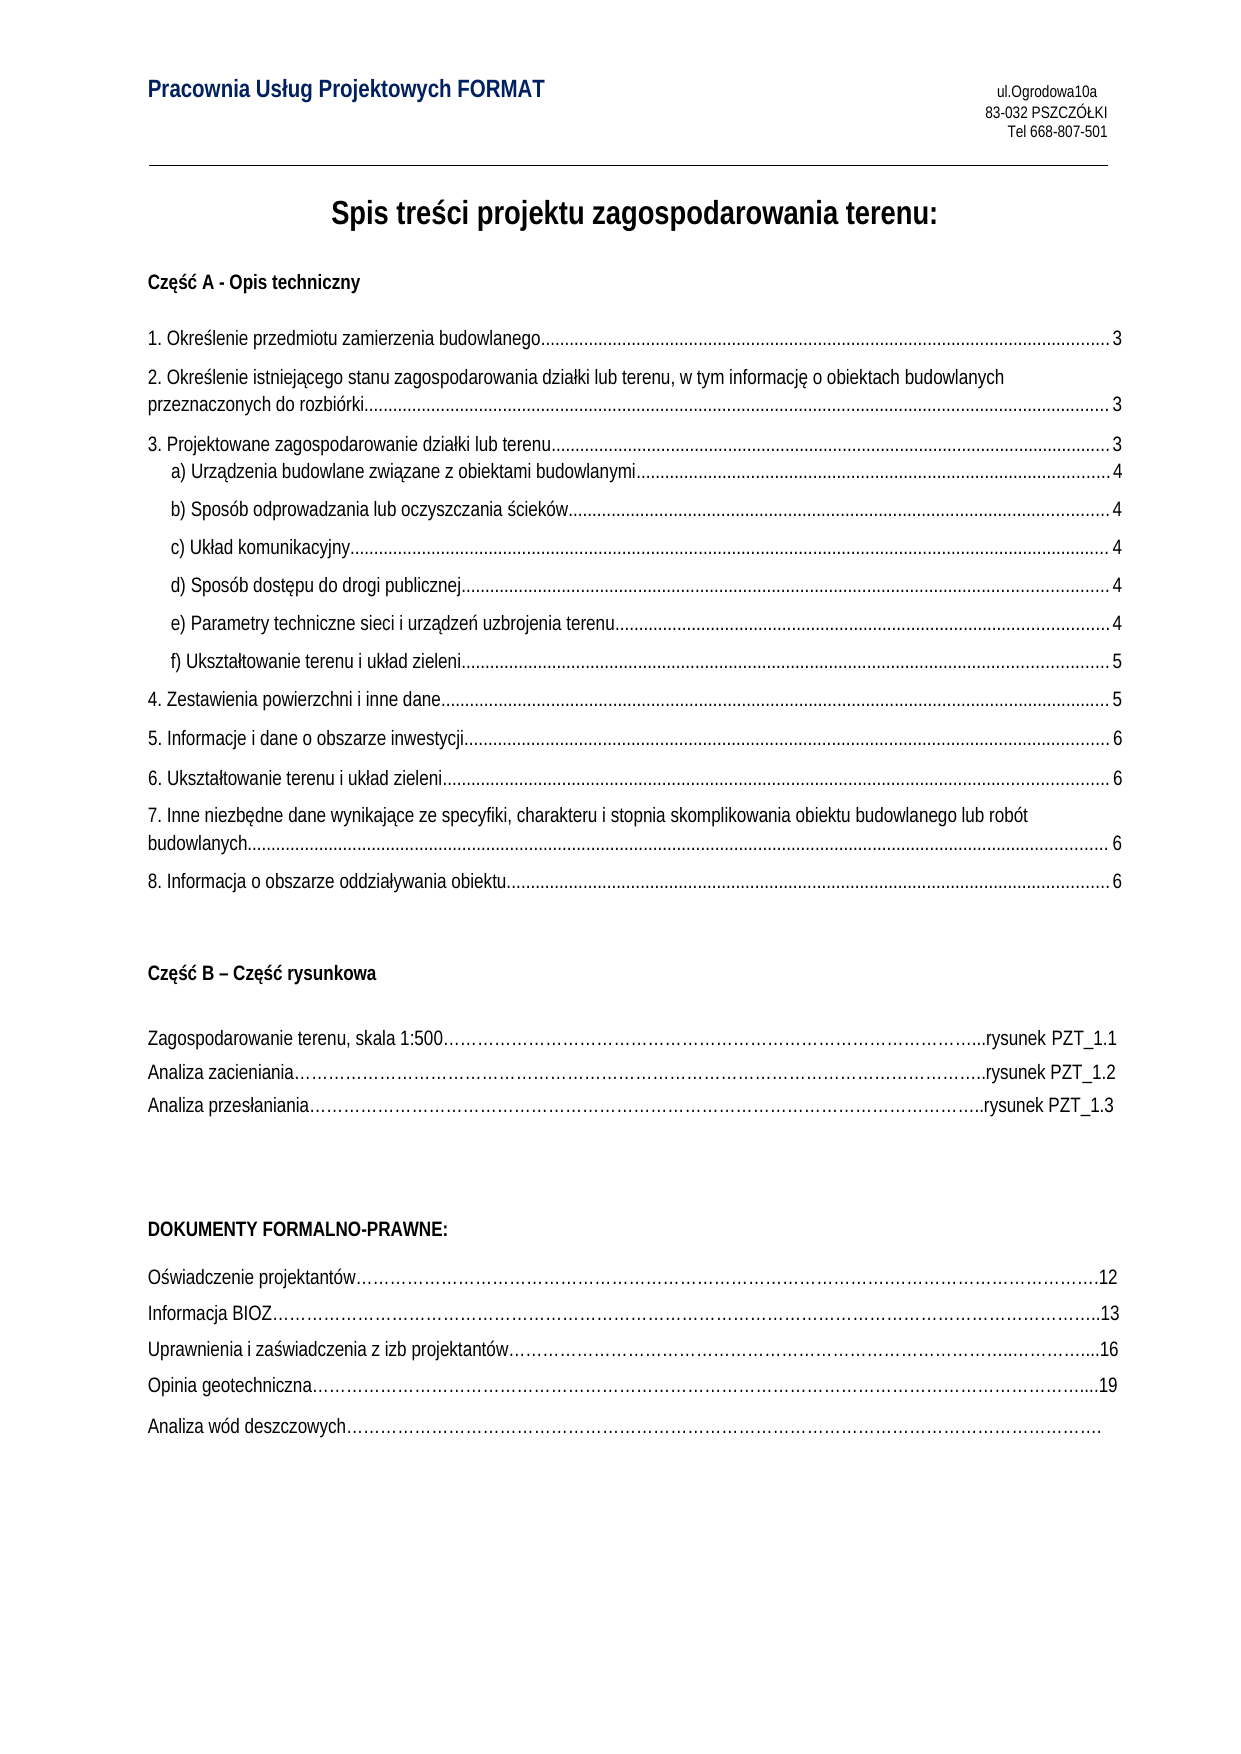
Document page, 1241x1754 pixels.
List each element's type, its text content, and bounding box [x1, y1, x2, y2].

text e) Parametry techniczne sieci i urządzeń uzbrojenia terenu 4 [171, 611, 1122, 635]
text Analiza zacieniania…………………………………………………………………………………………………………..rysunek PZT_1.2 [148, 1060, 1122, 1084]
text 5. Informacje i dane o obszarze inwestycji 6 [148, 726, 1122, 750]
text 7. Inne niezbędne dane wynikające ze specyfiki, charakteru i stopnia skomplikowania obiektu budowlanego lub robót budowlanych 6 [148, 803, 1122, 855]
text 3. Projektowane zagospodarowanie działki lub terenu 3 [148, 432, 1122, 456]
text a) Urządzenia budowlane związane z obiektami budowlanymi 4 [171, 459, 1122, 483]
text Oświadczenie projektantów………………………………………………………………………………….……………………………….12 [148, 1265, 1122, 1289]
text Uprawnienia i zaświadczenia z izb projektantów……………………………………………………………………………..…………....16 [148, 1337, 1122, 1361]
text 8. Informacja o obszarze oddziaływania obiektu. 6 [148, 869, 1122, 893]
text DOKUMENTY FORMALNO-PRAWNE: [148, 1217, 1122, 1241]
text 6. Ukształtowanie terenu i układ zieleni 6 [148, 765, 1122, 789]
text Opinia geotechniczna………………………………………………………………………………………………………………………....19 [148, 1373, 1122, 1397]
text c) Układ komunikacyjny 4 [171, 535, 1122, 559]
text 4. Zestawienia powierzchni i inne dane 5 [148, 687, 1122, 711]
text Informacja BIOZ………………………………………………………………………………………………………………………………..13 [148, 1301, 1122, 1325]
text Część A - Opis techniczny [148, 270, 1122, 294]
text Analiza przesłaniania………………………………………………………………………………………………………..rysunek PZT_1.3 [148, 1093, 1122, 1117]
text 1. Określenie przedmiotu zamierzenia budowlanego 3 [148, 325, 1122, 349]
text Część B – Część rysunkowa [148, 961, 1122, 984]
text Spis treści projektu zagospodarowania terenu: [148, 193, 1122, 232]
text Analiza wód deszczowych……………………………………………………………………………………………………………………. [148, 1414, 1122, 1438]
text Zagospodarowanie terenu, skala 1:500…………………………………………………………………………………...rysunek PZT_1.1 [148, 1026, 1122, 1050]
text 2. Określenie istniejącego stanu zagospodarowania działki lub terenu, w tym informację o obiektach budowlanych przeznaczonych do rozbiórki 3 [148, 365, 1122, 416]
text b) Sposób odprowadzania lub oczyszczania ścieków 4 [171, 497, 1122, 521]
text d) Sposób dostępu do drogi publicznej 4 [171, 573, 1122, 597]
text f) Ukształtowanie terenu i układ zieleni 5 [171, 649, 1122, 673]
